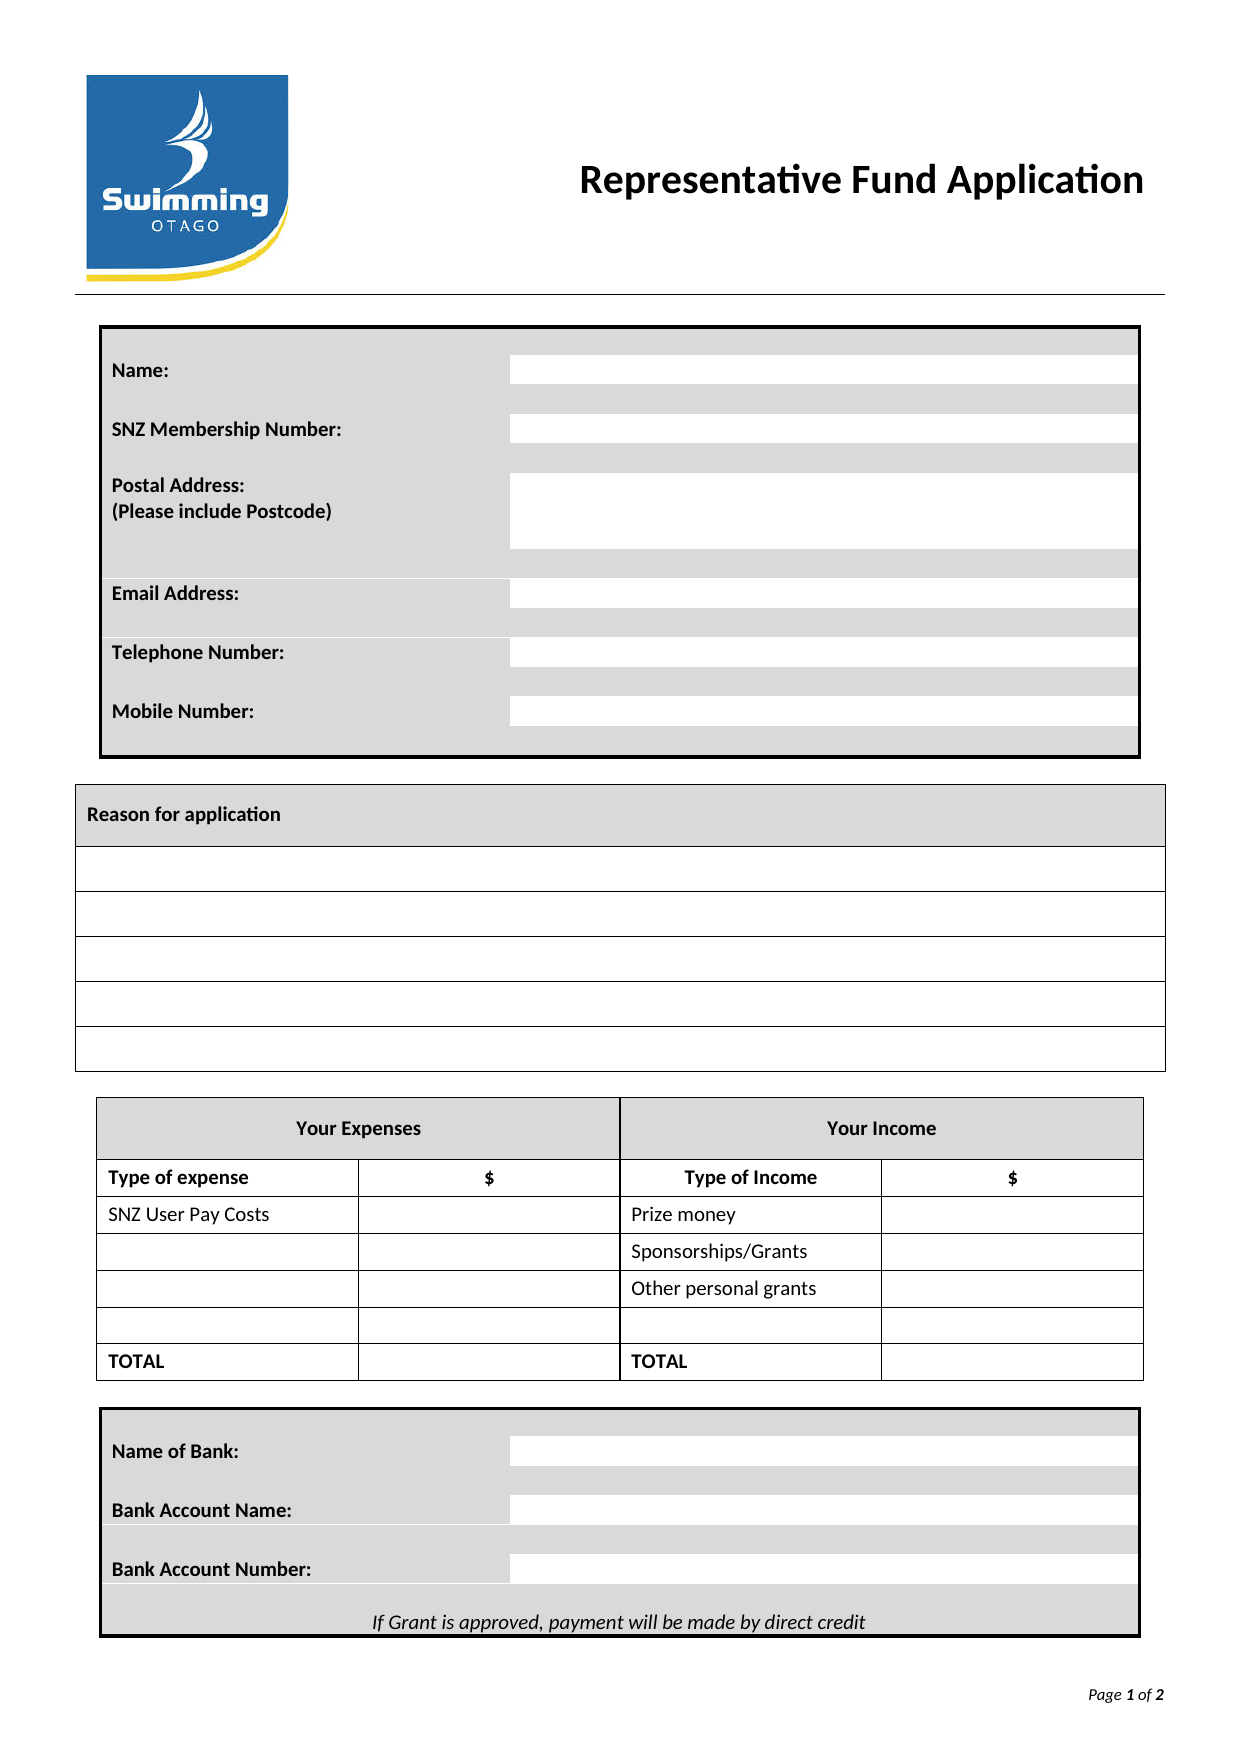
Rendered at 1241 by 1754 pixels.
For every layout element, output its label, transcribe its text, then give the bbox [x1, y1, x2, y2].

table_cell [97, 1234, 358, 1270]
table_cell SNZ Membership Number: [102, 414, 510, 443]
table_cell [102, 726, 1138, 755]
table_cell [102, 608, 1138, 637]
table_header Representative Fund Application [341, 75, 1156, 294]
table_cell [882, 1197, 1143, 1233]
table_cell TOTAL [97, 1344, 358, 1380]
table_cell Name: [102, 355, 510, 384]
table_cell Name of Bank: [102, 1436, 510, 1466]
table_cell [76, 982, 1165, 1026]
table_cell If Grant is approved, payment will be made by direct credit [102, 1584, 1138, 1634]
table_cell Bank Account Number: [102, 1554, 510, 1583]
table_cell [76, 847, 1165, 891]
table_cell $ [882, 1160, 1143, 1196]
table_cell [359, 1234, 619, 1270]
table_cell TOTAL [621, 1344, 881, 1380]
table_cell [102, 667, 1138, 696]
table_cell [882, 1271, 1143, 1307]
table_cell [359, 1271, 619, 1307]
table_cell Prize money [621, 1197, 881, 1233]
table_cell Type of Income [621, 1160, 881, 1196]
table_cell Type of expense [97, 1160, 358, 1196]
table_cell [882, 1344, 1143, 1380]
table_cell [76, 892, 1165, 936]
table_cell [359, 1197, 619, 1233]
table_cell Sponsorships/Grants [621, 1234, 881, 1270]
picture [86, 75, 289, 282]
table_header [102, 1410, 1138, 1436]
table_cell SNZ User Pay Costs [97, 1197, 358, 1233]
table_cell [882, 1234, 1143, 1270]
table_cell [102, 443, 1138, 473]
table_cell Bank Account Name: [102, 1495, 510, 1524]
table_cell [510, 1495, 1138, 1524]
table_cell Telephone Number: [102, 638, 510, 667]
table_cell [510, 355, 1138, 384]
table_header [75, 75, 341, 294]
table_header [102, 329, 1138, 355]
table_cell Other personal grants [621, 1271, 881, 1307]
table_cell [102, 1525, 1138, 1554]
table_cell Postal Address: (Please include Postcode) [102, 473, 510, 549]
table_header Your Income [621, 1098, 1143, 1159]
table_cell [510, 579, 1138, 608]
table_cell [76, 937, 1165, 981]
table_cell [882, 1308, 1143, 1343]
table_header Your Expenses [97, 1098, 619, 1159]
table_cell [510, 473, 1138, 549]
table_cell [102, 384, 1138, 414]
table_cell $ [359, 1160, 619, 1196]
table_cell [510, 696, 1138, 726]
table_cell [359, 1308, 619, 1343]
table_cell [97, 1271, 358, 1307]
table_header Reason for application [76, 785, 1165, 846]
table_cell [359, 1344, 619, 1380]
table_cell Email Address: [102, 579, 510, 608]
table_cell [102, 549, 1138, 578]
table_cell [76, 1027, 1165, 1071]
table_cell [510, 414, 1138, 443]
table_cell Mobile Number: [102, 696, 510, 726]
table_cell [102, 1466, 1138, 1495]
table_cell [621, 1308, 881, 1343]
table_cell [510, 638, 1138, 667]
table_cell [97, 1308, 358, 1343]
table_cell [510, 1554, 1138, 1583]
table_cell [510, 1436, 1138, 1466]
